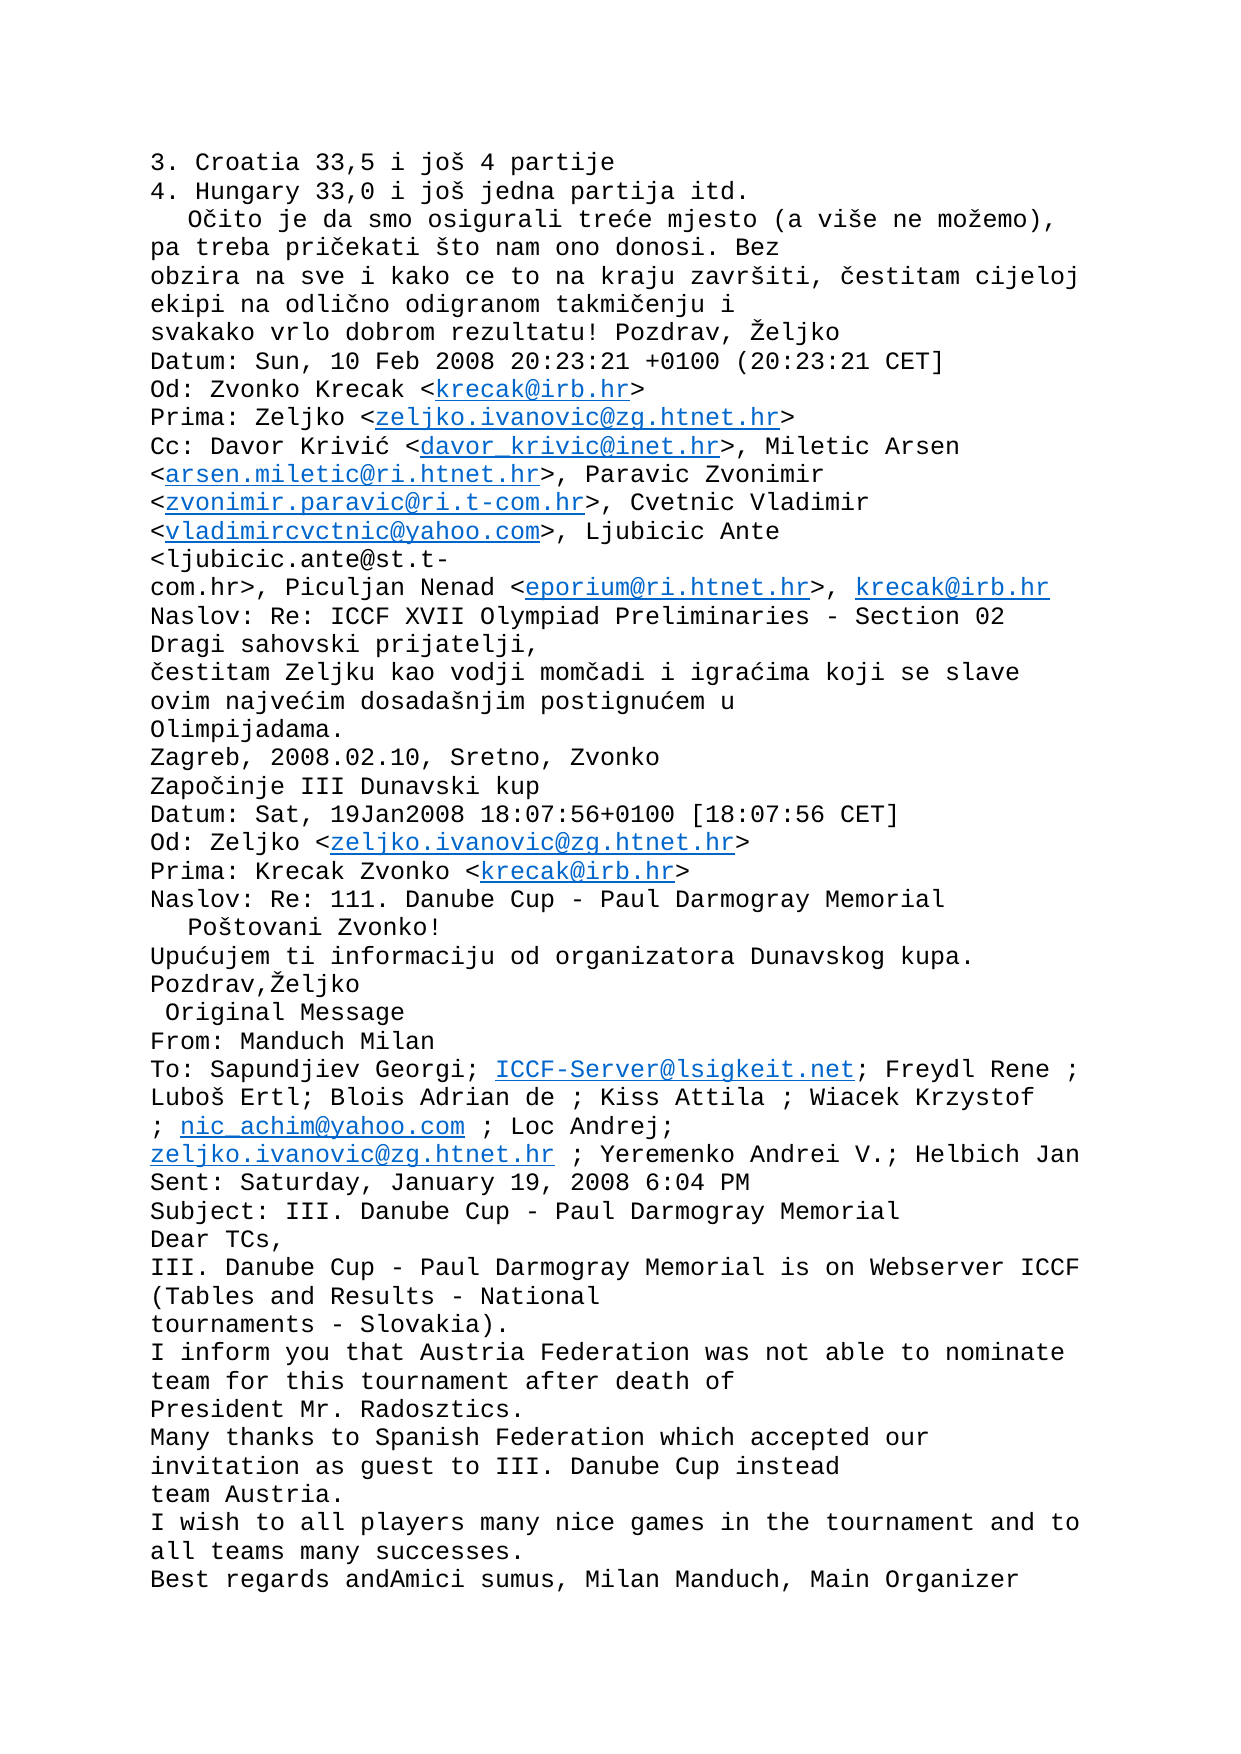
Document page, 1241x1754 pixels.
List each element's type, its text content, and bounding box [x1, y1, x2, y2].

text Datum: Sun, 10 Feb 2008 20:23:21 +0100 (20:23:21 CET] [150, 348, 1090, 377]
text III. Danube Cup - Paul Darmogray Memorial is on Webserver ICCF (Tables and Results - National tournaments - Slovakia). [150, 1255, 1090, 1340]
text Započinje III Dunavski kup [150, 773, 1090, 802]
text Many thanks to Spanish Federation which accepted our invitation as guest to III. Danube Cup instead team Austria. [150, 1425, 1090, 1510]
text Best regards andAmici sumus, Milan Manduch, Main Organizer [150, 1567, 1090, 1595]
text Sent: Saturday, January 19, 2008 6:04 PM [150, 1170, 1090, 1198]
text 3. Croatia 33,5 i još 4 partije [150, 150, 1090, 178]
text Datum: Sat, 19Jan2008 18:07:56+0100 [18:07:56 CET] [150, 802, 1090, 830]
text Subject: III. Danube Cup - Paul Darmogray Memorial [150, 1198, 1090, 1227]
text Očito je da smo osigurali treće mjesto (a više ne možemo), pa treba pričekati što nam ono donosi. Bez obzira na sve i kako ce to na kraju završiti, čestitam cijeloj ekipi na odlično odigranom takmičenju i svakako vrlo dobrom rezultatu! Pozdrav, Željko [150, 207, 1090, 348]
text I inform you that Austria Federation was not able to nominate team for this tournament after death of President Mr. Radosztics. [150, 1340, 1090, 1425]
text ; nic_achim@yahoo.com ; Loc Andrej; zeljko.ivanovic@zg.htnet.hr ; Yeremenko Andrei V.; Helbich Jan [150, 1113, 1090, 1170]
text 4. Hungary 33,0 i još jedna partija itd. [150, 178, 1090, 207]
text Od: Zvonko Krecak <krecak@irb.hr> [150, 377, 1090, 405]
text To: Sapundjiev Georgi; ICCF-Server@lsigkeit.net; Freydl Rene ; Luboš Ertl; Blois Adrian de ; Kiss Attila ; Wiacek Krzystof [150, 1057, 1090, 1113]
text Upućujem ti informaciju od organizatora Dunavskog kupa. Pozdrav,Željko [150, 943, 1090, 1000]
text čestitam Zeljku kao vodji momčadi i igraćima koji se slave ovim najvećim dosadašnjim postignućem u Olimpijadama. [150, 660, 1090, 745]
text Od: Zeljko <zeljko.ivanovic@zg.htnet.hr> [150, 830, 1090, 858]
text From: Manduch Milan [150, 1028, 1090, 1057]
text Prima: Zeljko <zeljko.ivanovic@zg.htnet.hr> [150, 405, 1090, 433]
text Dear TCs, [150, 1227, 1090, 1255]
text Zagreb, 2008.02.10, Sretno, Zvonko [150, 745, 1090, 773]
text Cc: Davor Krivić <davor_krivic@inet.hr>, Miletic Arsen <arsen.miletic@ri.htnet.hr>, Paravic Zvonimir <zvonimir.paravic@ri.t-com.hr>, Cvetnic Vladimir <vladimircvctnic@yahoo.com>, Ljubicic Ante <ljubicic.ante@st.t- com.hr>, Piculjan Nenad <eporium@ri.htnet.hr>, krecak@irb.hr Naslov: Re: ICCF XVII Olympiad Preliminaries - Section 02 Dragi sahovski prijatelji, [150, 433, 1090, 660]
text Naslov: Re: 111. Danube Cup - Paul Darmogray Memorial Poštovani Zvonko! [150, 887, 1090, 943]
text I wish to all players many nice games in the tournament and to all teams many successes. [150, 1510, 1090, 1567]
text Prima: Krecak Zvonko <krecak@irb.hr> [150, 858, 1090, 887]
text Original Message [150, 1000, 1090, 1028]
